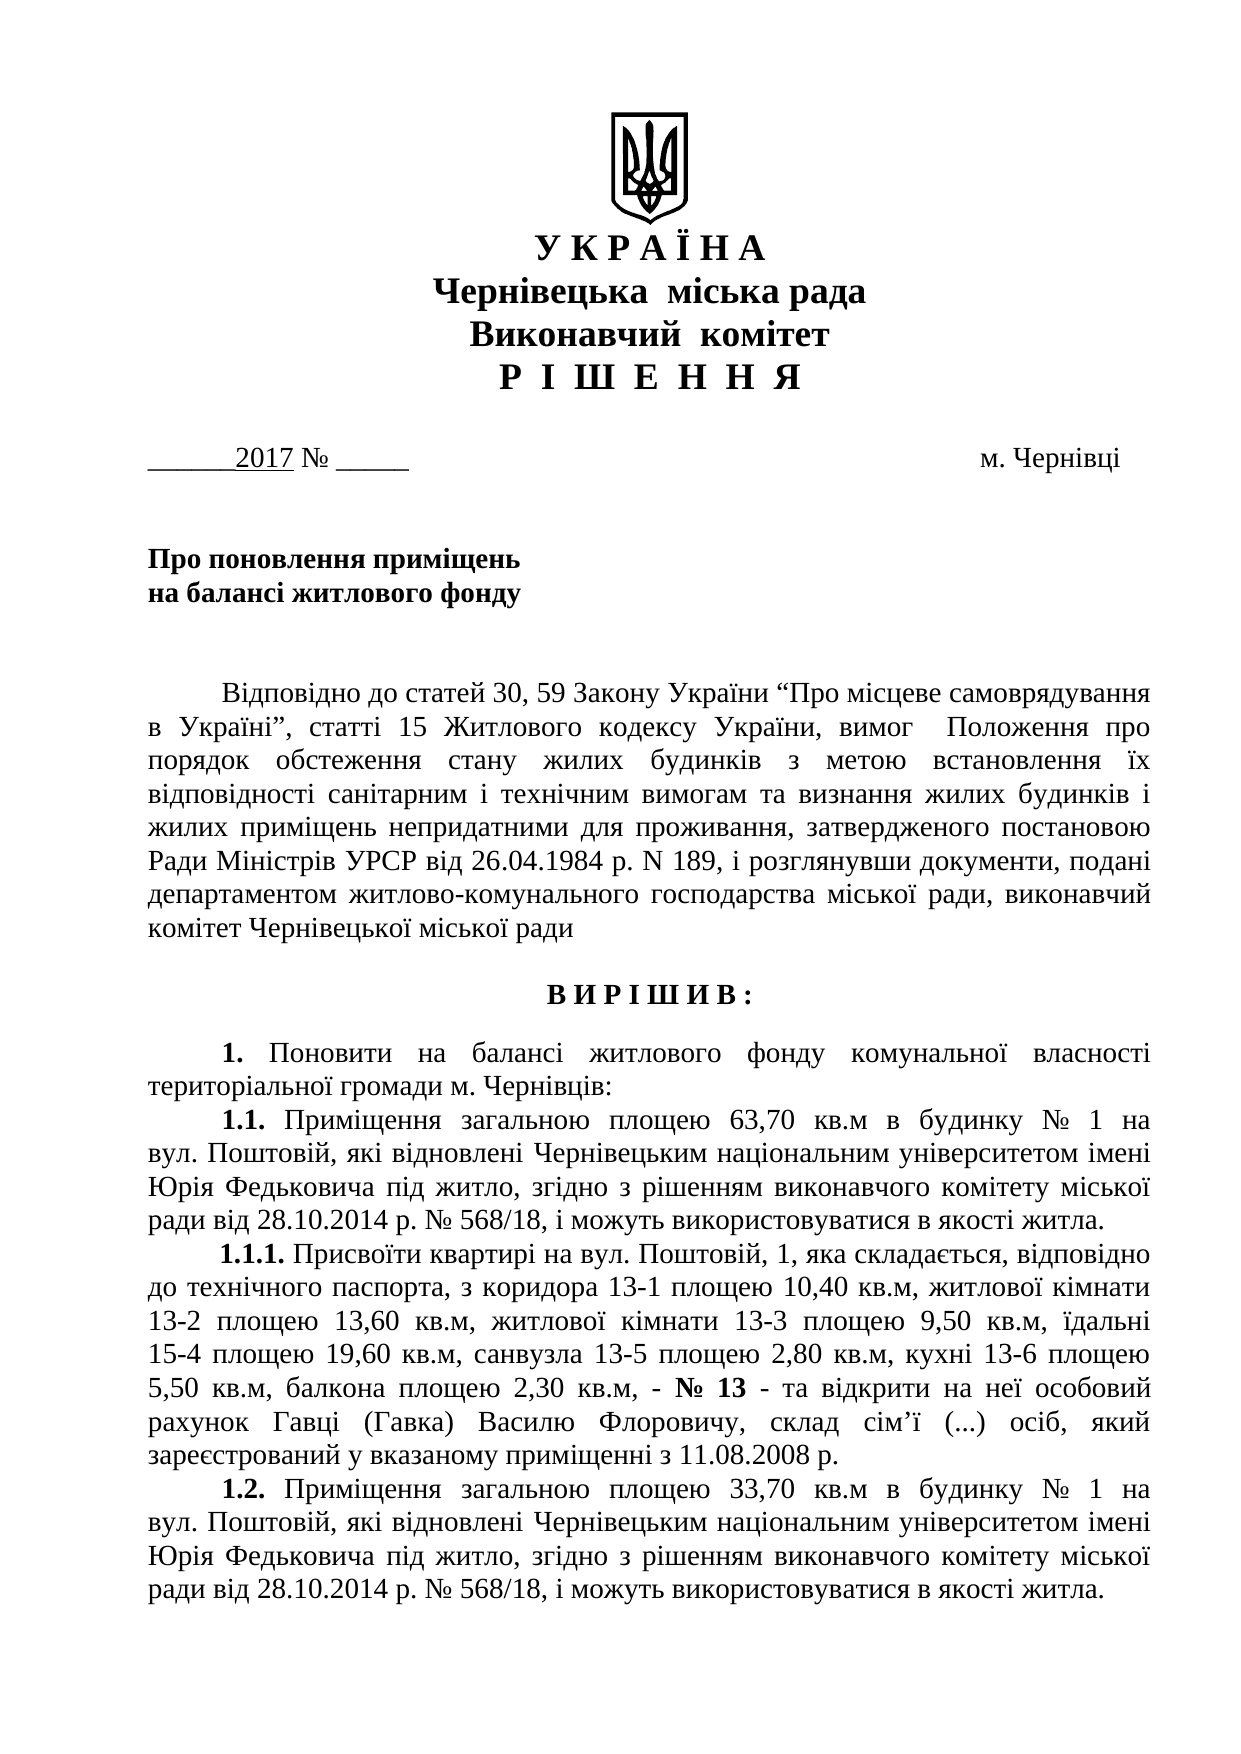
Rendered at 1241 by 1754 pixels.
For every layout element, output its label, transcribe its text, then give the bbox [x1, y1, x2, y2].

text 1.1. Приміщення загальною площею 63,70 кв.м в будинку № 1 на вул. Поштовій, які відновлені Чернівецьким національним університетом імені Юрія Федьковича під житло, згідно з рішенням виконавчого комітету міської ради від 28.10.2014 р. № 568/18, і можуть використовуватися в якості житла. [148, 1102, 1152, 1236]
text В И Р І Ш И В : [148, 977, 1152, 1011]
text Про поновлення приміщень [148, 541, 1152, 575]
text Р І Ш Е Н Н Я [148, 354, 1152, 397]
text 1. Поновити на балансі житлового фонду комунальної власності територіальної громади м. Чернівців: [148, 1035, 1152, 1102]
text на балансі житлового фонду [148, 575, 1152, 608]
text Відповідно до статей 30, 59 Закону України “Про місцеве самоврядування в Україні”, статті 15 Житлового кодексу України, вимог Положення про порядок обстеження стану жилих будинків з метою встановлення їх відповідності санітарним і технічним вимогам та визнання жилих будинків і жилих приміщень непридатними для проживання, затвердженого постановою Ради Міністрів УРСР від 26.04.1984 р. N 189, і розглянувши документи, подані департаментом житлово-комунального господарства міської ради, виконавчий комітет Чернівецької міської ради [148, 675, 1152, 944]
text Чернівецька міська рада [148, 268, 1152, 311]
text Виконавчий комітет [148, 311, 1152, 354]
text У К Р А Ї Н А [148, 225, 1152, 268]
text ______2017 № _____ м. Чернівці [148, 441, 1152, 474]
text 1.1.1. Присвоїти квартирі на вул. Поштовій, 1, яка складається, відповідно до технічного паспорта, з коридора 13-1 площею 10,40 кв.м, житлової кімнати 13-2 площею 13,60 кв.м, житлової кімнати 13-3 площею 9,50 кв.м, їдальні 15-4 площею 19,60 кв.м, санвузла 13-5 площею 2,80 кв.м, кухні 13-6 площею 5,50 кв.м, балкона площею 2,30 кв.м, - № 13 - та відкрити на неї особовий рахунок Гавці (Гавка) Василю Флоровичу, склад сім’ї (...) осіб, який зареєстрований у вказаному приміщенні з 11.08.2008 р. [148, 1236, 1152, 1471]
text 1.2. Приміщення загальною площею 33,70 кв.м в будинку № 1 на вул. Поштовій, які відновлені Чернівецьким національним університетом імені Юрія Федьковича під житло, згідно з рішенням виконавчого комітету міської ради від 28.10.2014 р. № 568/18, і можуть використовуватися в якості житла. [148, 1471, 1152, 1605]
